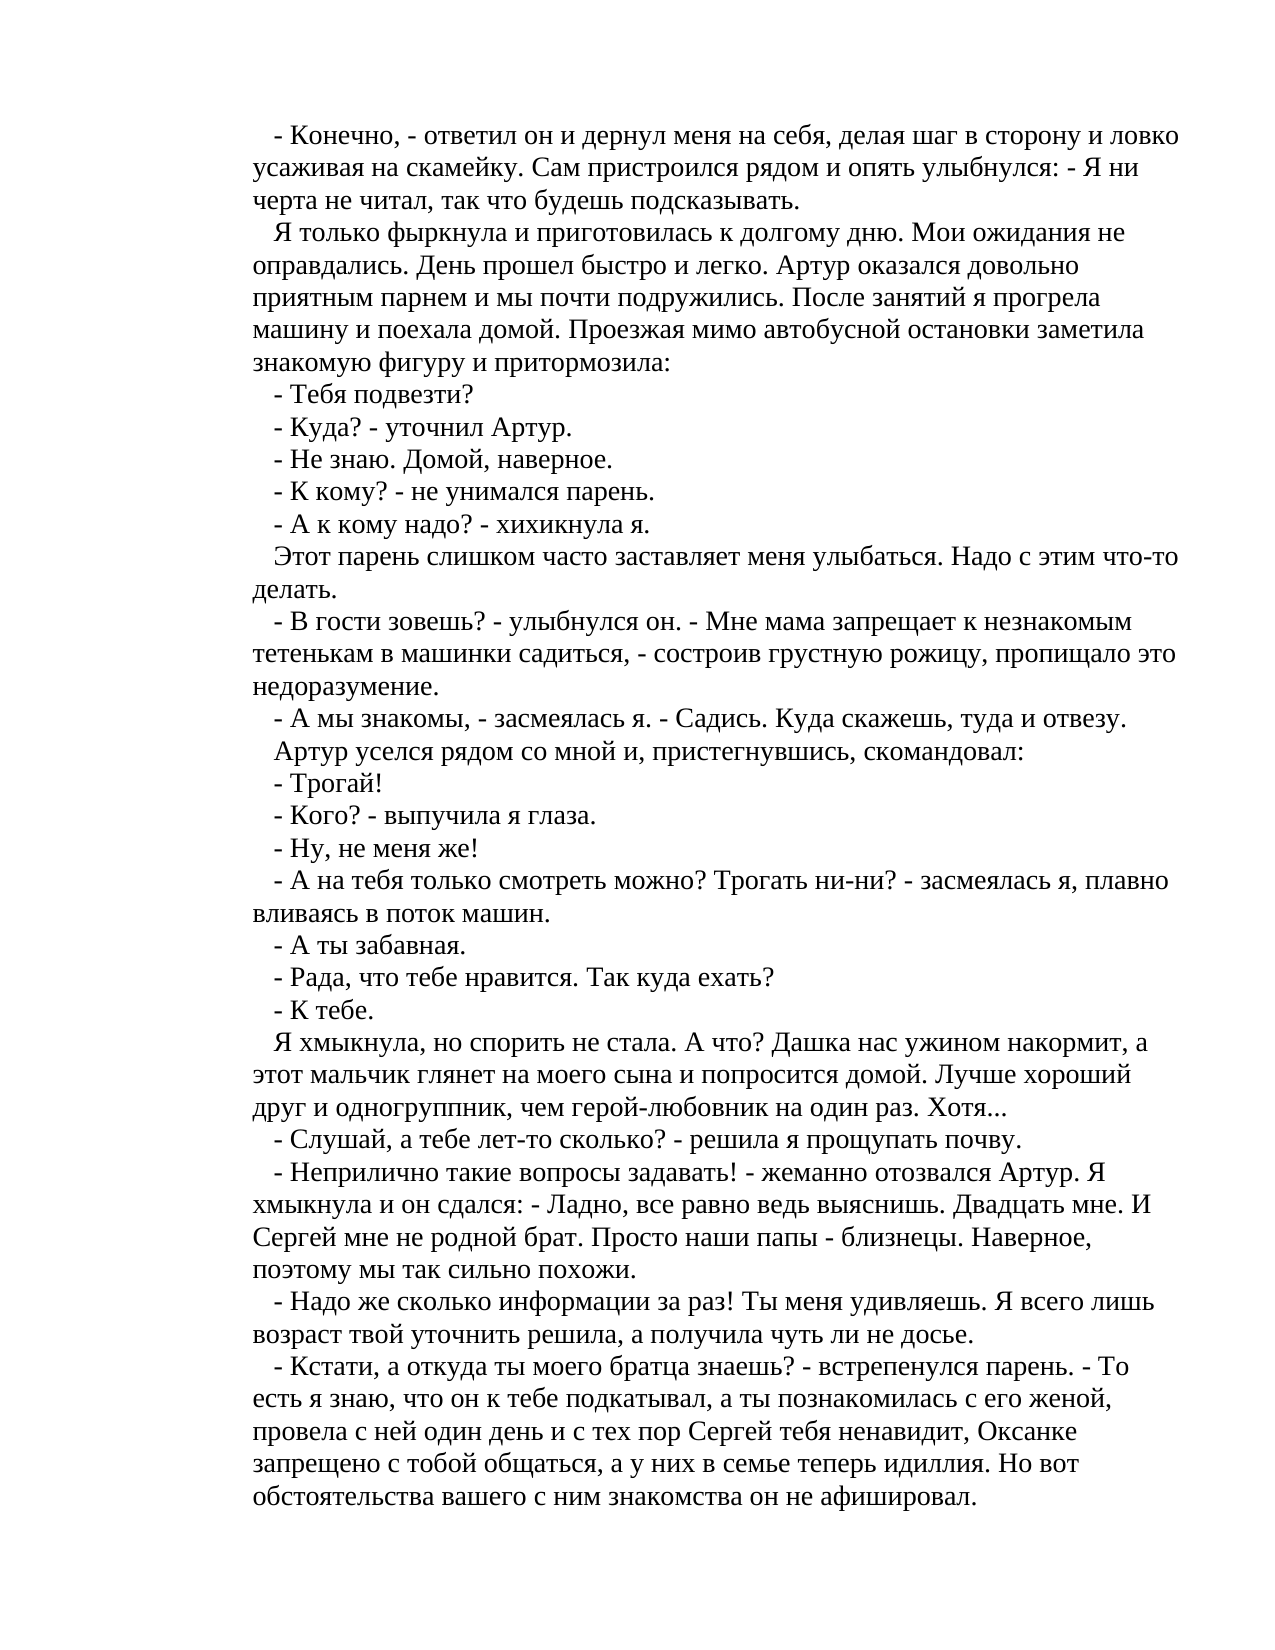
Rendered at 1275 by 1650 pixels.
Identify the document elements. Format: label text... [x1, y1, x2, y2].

text - Слушай, а тебе лет-то сколько? - решила я прощупать почву. [252, 1122, 1186, 1155]
text - Ну, не меня же! [252, 831, 1186, 863]
text Я только фыркнула и приготовилась к долгому дню. Мои ожидания не оправдались. День прошел быстро и легко. Артур оказался довольно приятным парнем и мы почти подружились. После занятий я прогрела машину и поехала домой. Проезжая мимо автобусной остановки заметила знакомую фигуру и притормозила: [252, 215, 1186, 377]
text - Куда? - уточнил Артур. [252, 410, 1186, 442]
text - А к кому надо? - хихикнула я. [252, 507, 1186, 539]
text - А ты забавная. [252, 928, 1186, 960]
text - К кому? - не унимался парень. [252, 474, 1186, 507]
text Артур уселся рядом со мной и, пристегнувшись, скомандовал: [252, 734, 1186, 766]
text - Неприлично такие вопросы задавать! - жеманно отозвался Артур. Я хмыкнула и он сдался: - Ладно, все равно ведь выяснишь. Двадцать мне. И Сергей мне не родной брат. Просто наши папы - близнецы. Наверное, поэтому мы так сильно похожи. [252, 1155, 1186, 1284]
text - Кого? - выпучила я глаза. [252, 798, 1186, 831]
text Я хмыкнула, но спорить не стала. А что? Дашка нас ужином накормит, а этот мальчик глянет на моего сына и попросится домой. Лучше хороший друг и одногруппник, чем герой-любовник на один раз. Хотя... [252, 1025, 1186, 1122]
text Этот парень слишком часто заставляет меня улыбаться. Надо с этим что-то делать. [252, 539, 1186, 604]
text - Тебя подвезти? [252, 377, 1186, 410]
text - Кстати, а откуда ты моего братца знаешь? - встрепенулся парень. - То есть я знаю, что он к тебе подкатывал, а ты познакомилась с его женой, провела с ней один день и с тех пор Сергей тебя ненавидит, Оксанке запрещено с тобой общаться, а у них в семье теперь идиллия. Но вот обстоятельства вашего с ним знакомства он не афишировал. [252, 1349, 1186, 1511]
text - В гости зовешь? - улыбнулся он. - Мне мама запрещает к незнакомым тетенькам в машинки садиться, - состроив грустную рожицу, пропищало это недоразумение. [252, 604, 1186, 701]
text - Надо же сколько информации за раз! Ты меня удивляешь. Я всего лишь возраст твой уточнить решила, а получила чуть ли не досье. [252, 1284, 1186, 1349]
text - Не знаю. Домой, наверное. [252, 442, 1186, 474]
text - К тебе. [252, 993, 1186, 1025]
text - А мы знакомы, - засмеялась я. - Садись. Куда скажешь, туда и отвезу. [252, 701, 1186, 734]
text - Трогай! [252, 766, 1186, 798]
text - Конечно, - ответил он и дернул меня на себя, делая шаг в сторону и ловко усаживая на скамейку. Сам пристроился рядом и опять улыбнулся: - Я ни черта не читал, так что будешь подсказывать. [252, 118, 1186, 215]
text - А на тебя только смотреть можно? Трогать ни-ни? - засмеялась я, плавно вливаясь в поток машин. [252, 863, 1186, 928]
text - Рада, что тебе нравится. Так куда ехать? [252, 960, 1186, 993]
